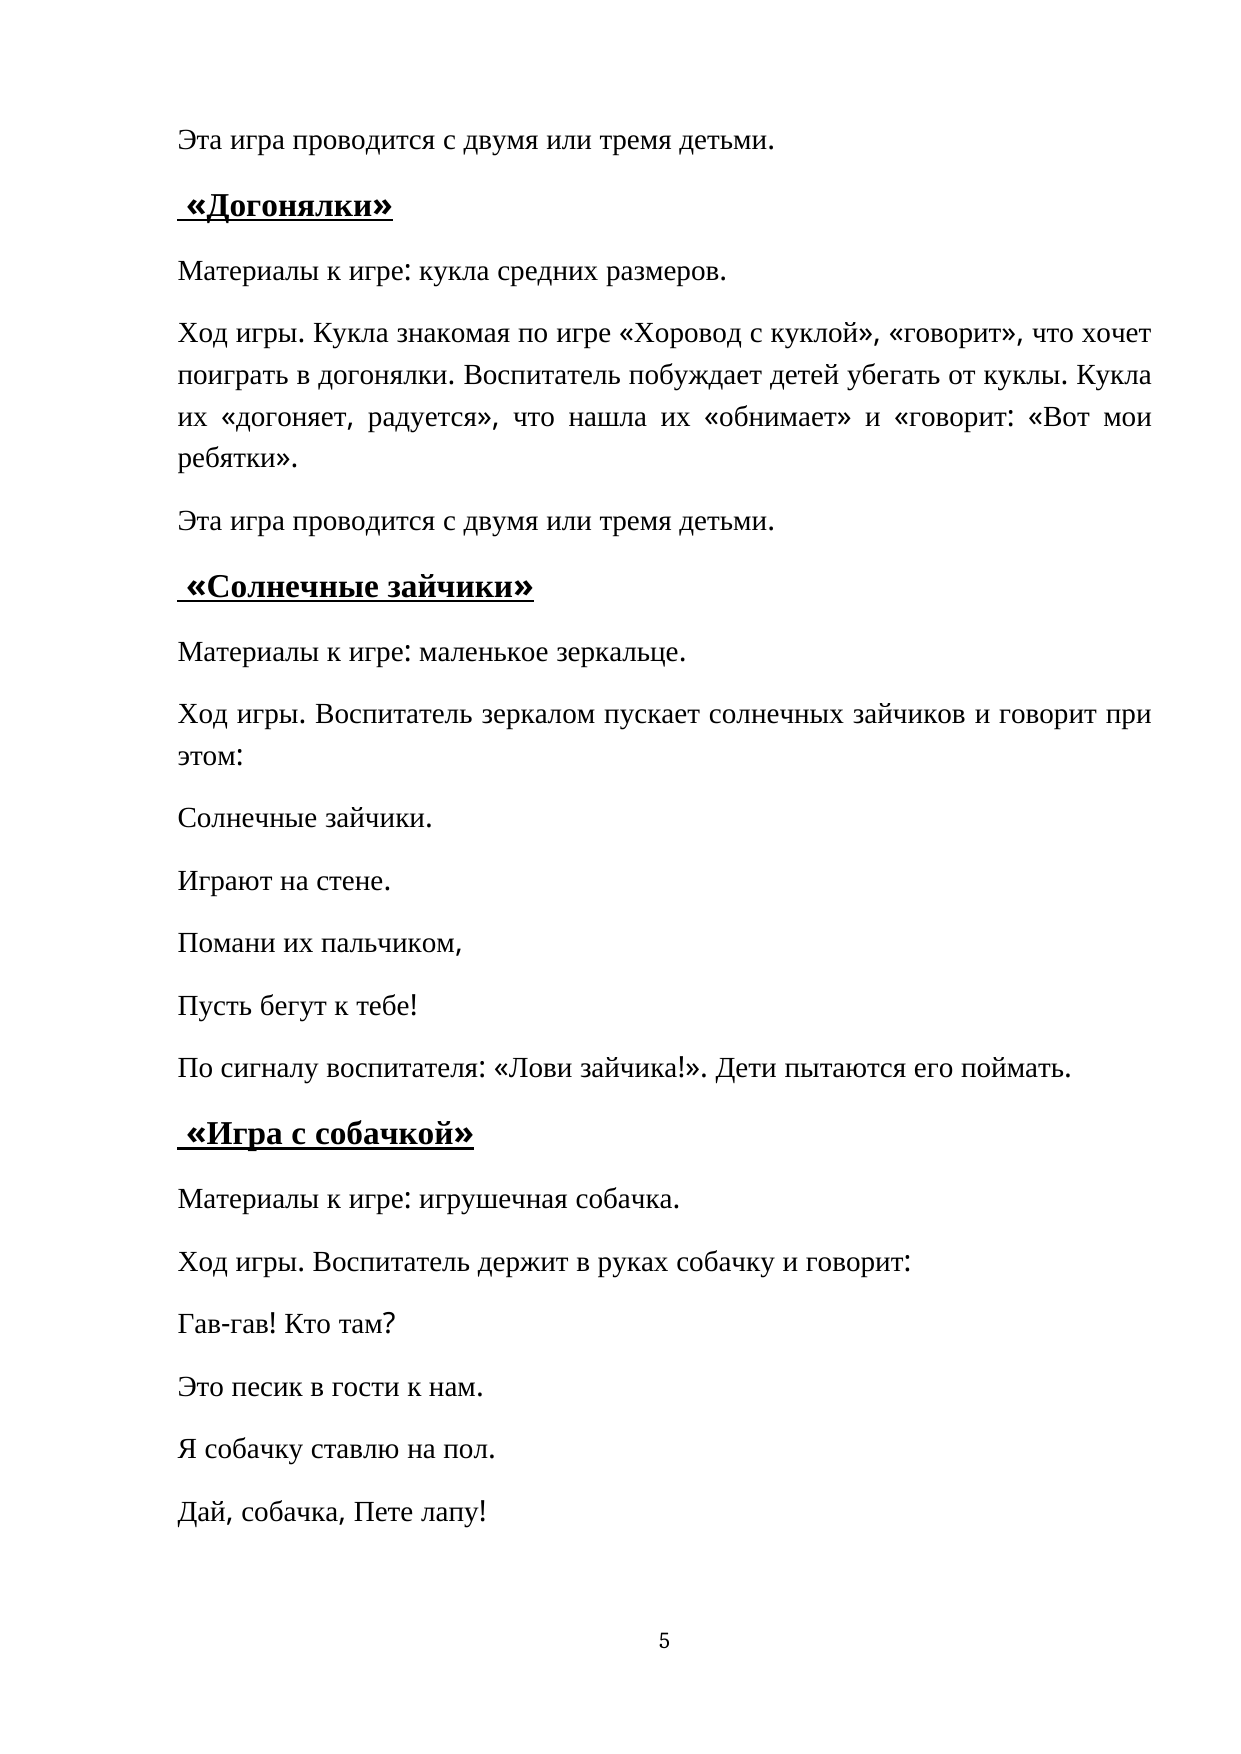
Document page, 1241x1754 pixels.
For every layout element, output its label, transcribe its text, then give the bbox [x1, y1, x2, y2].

text Ход игры. Воспитатель зеркалом пускает солнечных зайчиков и говорит при этом: [177, 692, 1152, 774]
text «Солнечные зайчики» [177, 562, 1152, 607]
text Эта игра проводится с двумя или тремя детьми. [177, 499, 1152, 539]
text Это песик в гости к нам. [177, 1365, 1152, 1405]
text «Догонялки» [177, 181, 1152, 226]
text Пусть бегут к тебе! [177, 984, 1152, 1024]
text Материалы к игре: маленькое зеркальце. [177, 630, 1152, 670]
text Я собачку ставлю на пол. [177, 1428, 1152, 1467]
text Ход игры. Воспитатель держит в руках собачку и говорит: [177, 1240, 1152, 1280]
text Эта игра проводится с двумя или тремя детьми. [177, 118, 1152, 158]
text Материалы к игре: кукла средних размеров. [177, 249, 1152, 289]
text Помани их пальчиком, [177, 922, 1152, 961]
text По сигналу воспитателя: «Лови зайчика!». Дети пытаются его поймать. [177, 1047, 1152, 1086]
text Дай, собачка, Пете лапу! [177, 1490, 1152, 1530]
text Солнечные зайчики. [177, 797, 1152, 836]
text Играют на стене. [177, 859, 1152, 899]
text Ход игры. Кукла знакомая по игре «Хоровод с куклой», «говорит», что хочет поиграть в догонялки. Воспитатель побуждает детей убегать от куклы. Кукла их «догоняет, радуется», что нашла их «обнимает» и «говорит: «Вот мои ребятки». [177, 312, 1152, 476]
text Гав-гав! Кто там? [177, 1303, 1152, 1342]
text Материалы к игре: игрушечная собачка. [177, 1178, 1152, 1217]
text «Игра с собачкой» [177, 1109, 1152, 1154]
